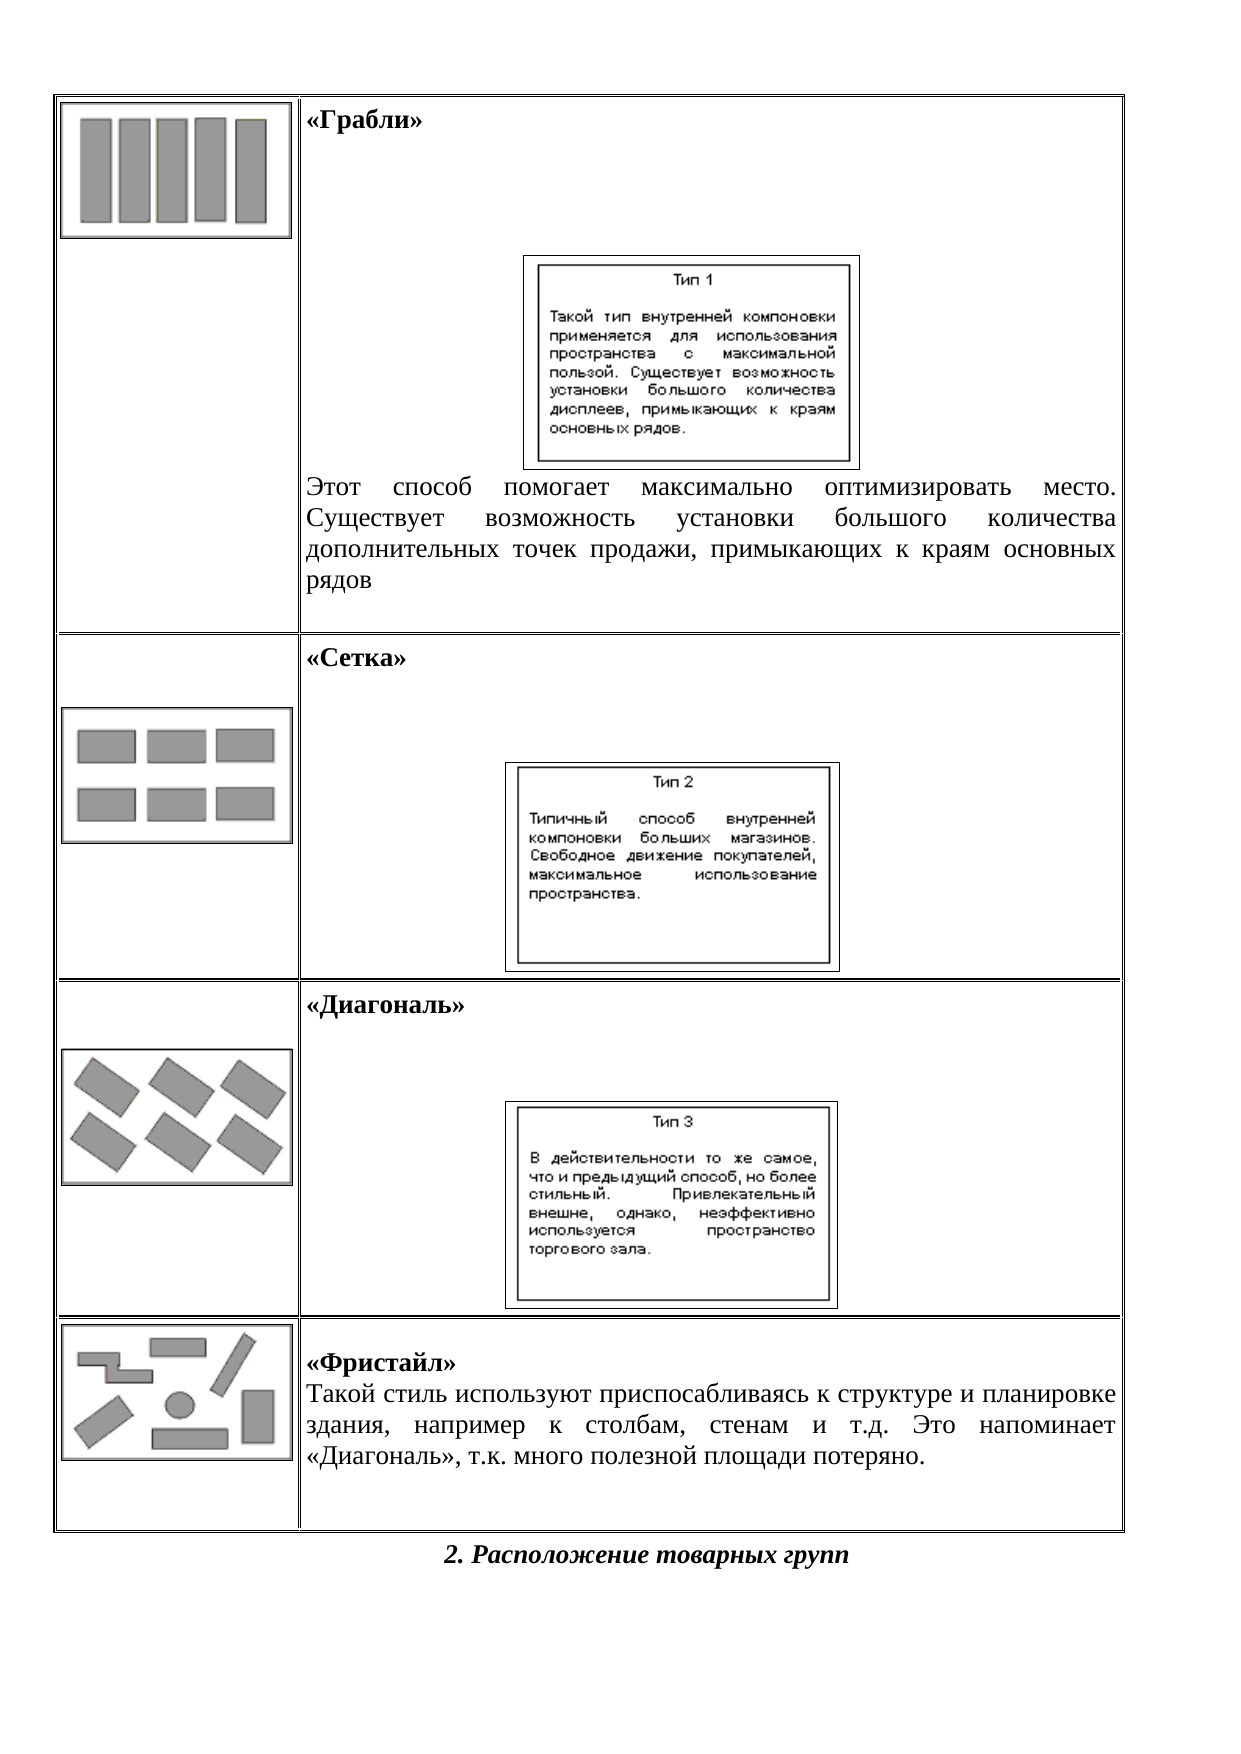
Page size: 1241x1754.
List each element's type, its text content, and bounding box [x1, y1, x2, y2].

table_cell [55, 632, 299, 978]
table_cell «Сетка» Типичное расположение в больших магазинах. Хорошая циркуляция покупателей и максимум мест для дисплеев. [300, 632, 1123, 978]
text 2. Расположение товарных групп [131, 1538, 1162, 1569]
picture [62, 708, 292, 843]
picture [62, 1050, 292, 1185]
table_cell [57, 978, 298, 1315]
table_header «Грабли» Этот способ помогает максимально оптимизировать место. Существует возможность установки большого количества дополнительных точек продажи, примыкающих к краям основных рядов [300, 97, 1122, 632]
picture [62, 1325, 292, 1460]
table_cell «Диагональ» Фактически это тоже самое что и «Сетка», но с более элегантным видом. Выглядит привлекательно, но место приносится в жертву. [301, 978, 1122, 1315]
table_cell «Фристайл» Такой стиль используют приспосабливаясь к структуре и планировке здания, например к столбам, стенам и т.д. Это напоминает «Диагональ», т.к. много полезной площади потеряно. [300, 1315, 1122, 1529]
table_header [57, 97, 299, 632]
table_cell [57, 1315, 299, 1529]
